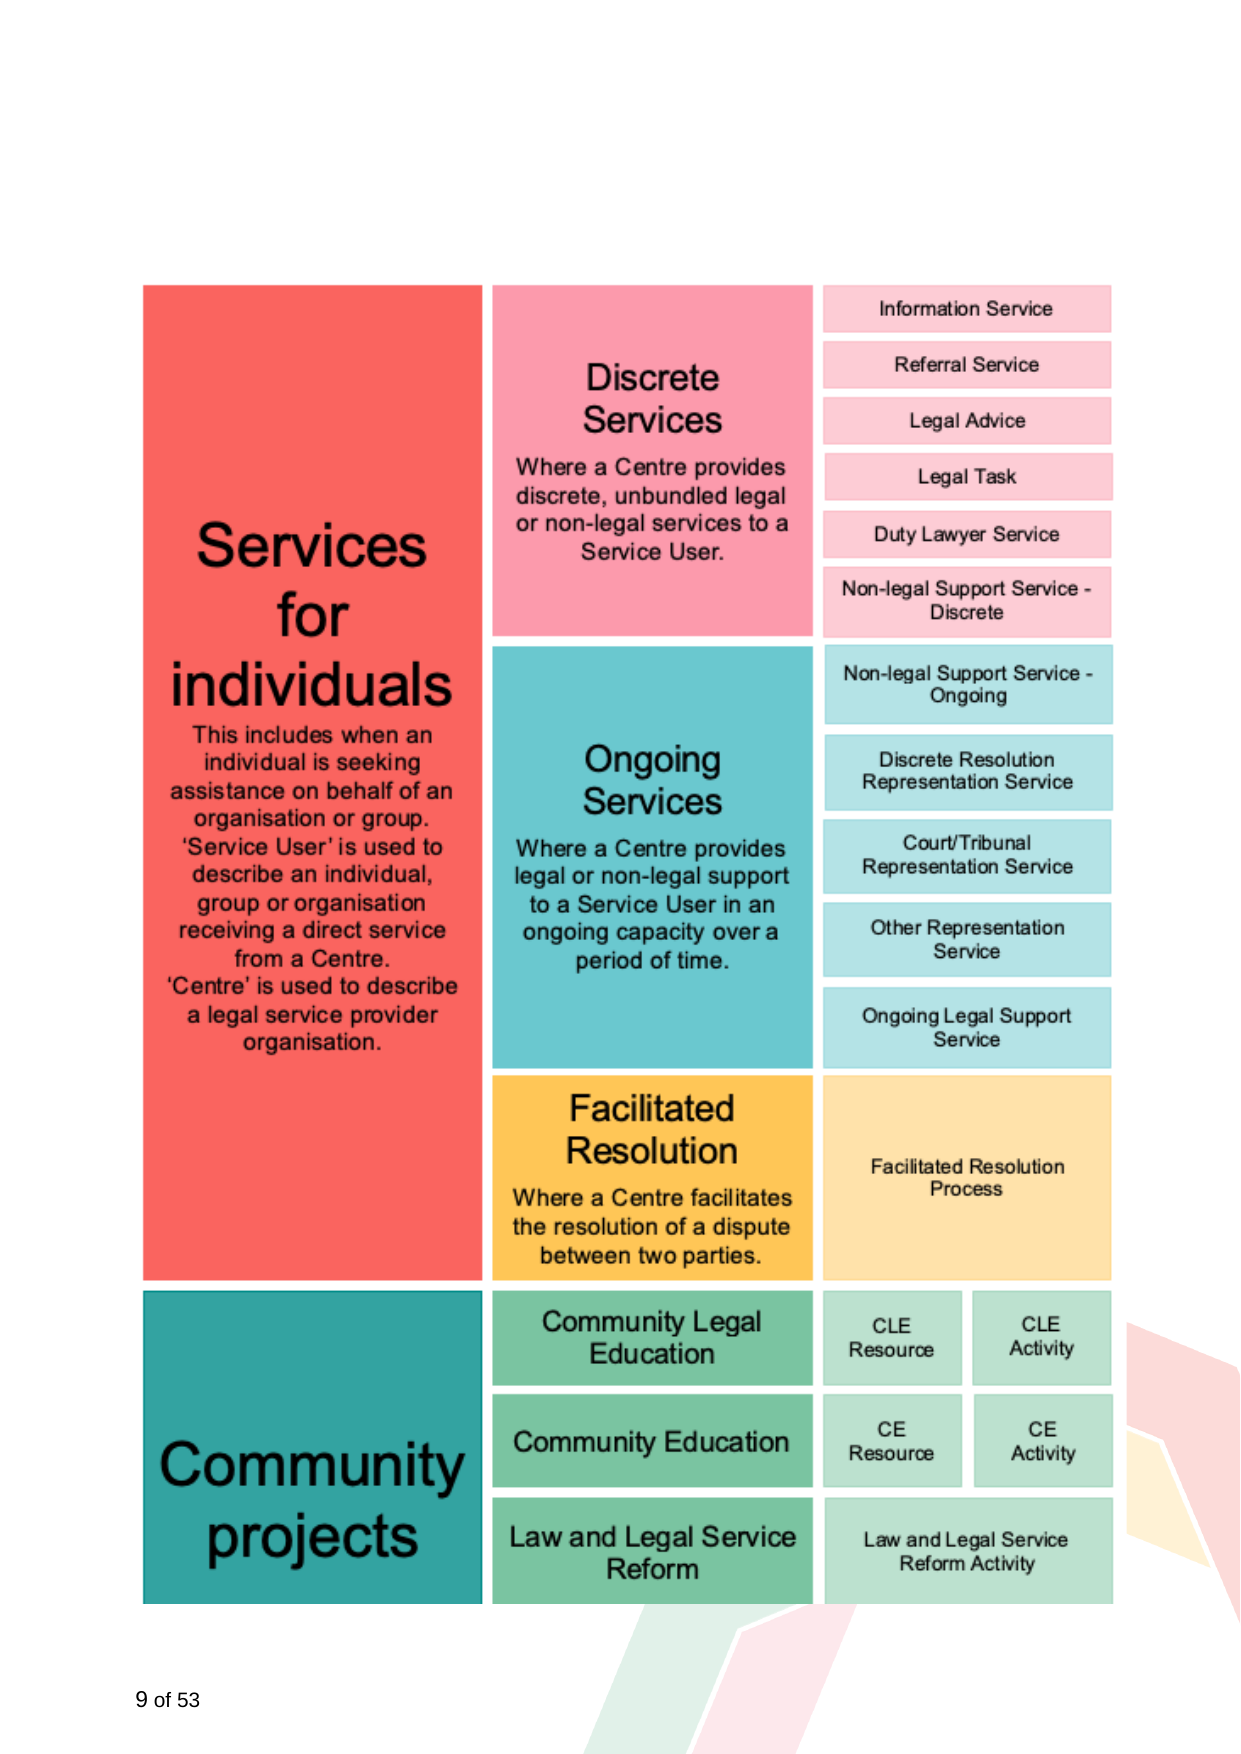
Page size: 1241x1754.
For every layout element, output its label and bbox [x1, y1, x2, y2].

picture [135, 277, 1241, 1754]
